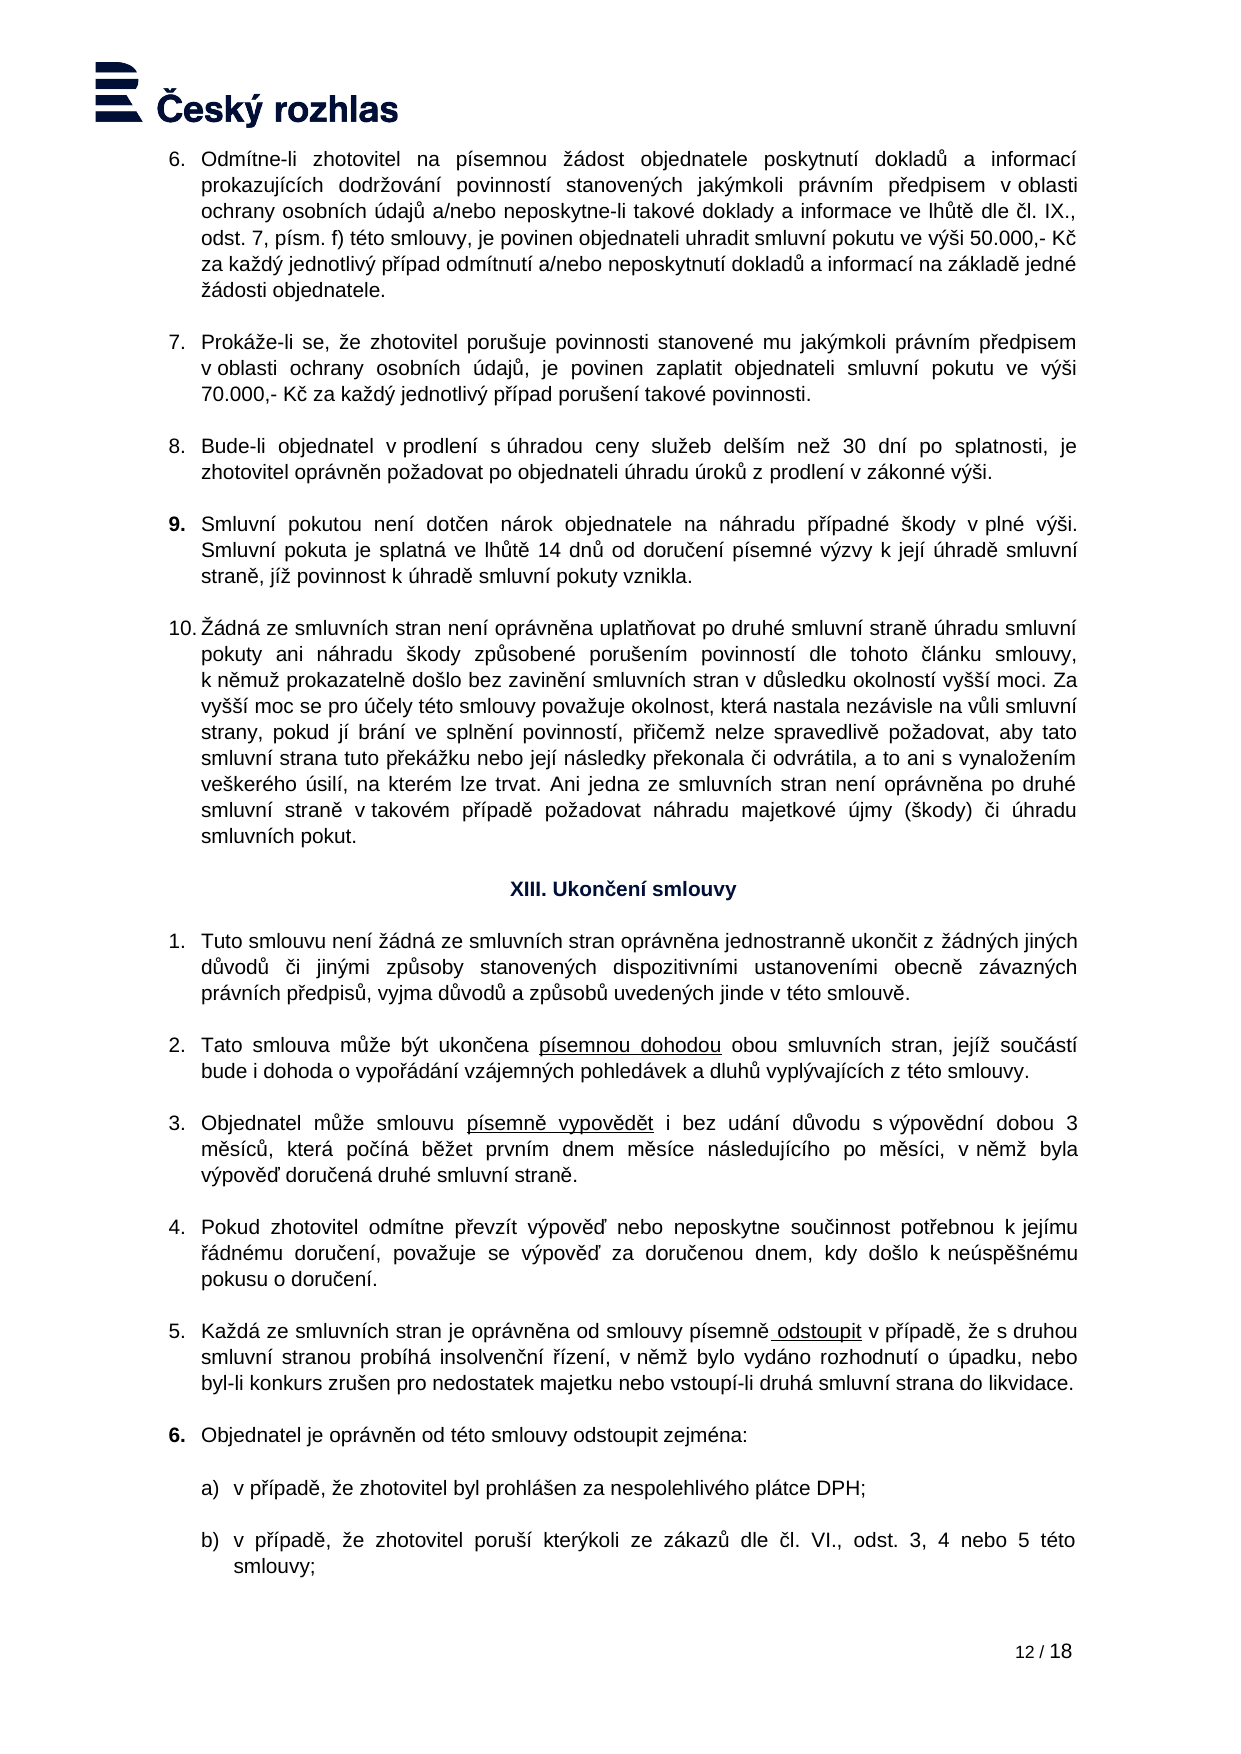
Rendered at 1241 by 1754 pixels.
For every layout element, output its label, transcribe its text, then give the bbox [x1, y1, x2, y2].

list Bude-li objednatel v prodlení s úhradou ceny služeb delším než 30 dní po splatnosti, je zhotovitel oprávněn požadovat po objednateli úhradu úroků z prodlení v zákonné výši. [168, 432, 1078, 484]
subtitle Ukončení smlouvy [168, 875, 1078, 901]
list Žádná ze smluvních stran není oprávněna uplatňovat po druhé smluvní straně úhradu smluvní pokuty ani náhradu škody způsobené porušením povinností dle tohoto článku smlouvy, k němuž prokazatelně došlo bez zavinění smluvních stran v důsledku okolností vyšší moci. Za vyšší moc se pro účely této smlouvy považuje okolnost, která nastala nezávisle na vůli smluvní strany, pokud jí brání ve splnění povinností, přičemž nelze spravedlivě požadovat, aby tato smluvní strana tuto překážku nebo její následky překonala či odvrátila, a to ani s vynaložením veškerého úsilí, na kterém lze trvat. Ani jedna ze smluvních stran není oprávněna po druhé smluvní straně v takovém případě požadovat náhradu majetkové újmy (škody) či úhradu smluvních pokut. [168, 615, 1078, 849]
list Pokud zhotovitel odmítne převzít výpověď nebo neposkytne součinnost potřebnou k jejímu řádnému doručení, považuje se výpověď za doručenou dnem, kdy došlo k neúspěšnému pokusu o doručení. [168, 1214, 1078, 1292]
list Objednatel je oprávněn od této smlouvy odstoupit zejména: [168, 1422, 1078, 1448]
list Každá ze smluvních stran je oprávněna od smlouvy písemně odstoupit v případě, že s druhou smluvní stranou probíhá insolvenční řízení, v němž bylo vydáno rozhodnutí o úpadku, nebo byl-li konkurs zrušen pro nedostatek majetku nebo vstoupí-li druhá smluvní strana do likvidace. [168, 1318, 1078, 1396]
list v případě, že zhotovitel byl prohlášen za nespolehlivého plátce DPH; [201, 1474, 1078, 1500]
list Smluvní pokutou není dotčen nárok objednatele na náhradu případné škody v plné výši. Smluvní pokuta je splatná ve lhůtě 14 dnů od doručení písemné výzvy k její úhradě smluvní straně, jíž povinnost k úhradě smluvní pokuty vznikla. [168, 511, 1078, 589]
list v případě, že zhotovitel poruší kterýkoli ze zákazů dle čl. VI., odst. 3, 4 nebo 5 této smlouvy; [201, 1526, 1078, 1578]
list Prokáže-li se, že zhotovitel porušuje povinnosti stanovené mu jakýmkoli právním předpisem v oblasti ochrany osobních údajů, je povinen zaplatit objednateli smluvní pokutu ve výši 70.000,- Kč za každý jednotlivý případ porušení takové povinnosti. [168, 328, 1078, 406]
list Odmítne-li zhotovitel na písemnou žádost objednatele poskytnutí dokladů a informací prokazujících dodržování povinností stanovených jakýmkoli právním předpisem v oblasti ochrany osobních údajů a/nebo neposkytne-li takové doklady a informace ve lhůtě dle čl. IX., odst. 7, písm. f) této smlouvy, je povinen objednateli uhradit smluvní pokutu ve výši 50.000,- Kč za každý jednotlivý případ odmítnutí a/nebo neposkytnutí dokladů a informací na základě jedné žádosti objednatele. [168, 146, 1078, 302]
list Tato smlouva může být ukončena písemnou dohodou obou smluvních stran, jejíž součástí bude i dohoda o vypořádání vzájemných pohledávek a dluhů vyplývajících z této smlouvy. [168, 1031, 1078, 1083]
list Tuto smlouvu není žádná ze smluvních stran oprávněna jednostranně ukončit z žádných jiných důvodů či jinými způsoby stanovených dispozitivními ustanoveními obecně závazných právních předpisů, vyjma důvodů a způsobů uvedených jinde v této smlouvě. [168, 927, 1078, 1005]
list Objednatel může smlouvu písemně vypovědět i bez udání důvodu s výpovědní dobou 3 měsíců, která počíná běžet prvním dnem měsíce následujícího po měsíci, v němž byla výpověď doručená druhé smluvní straně. [168, 1109, 1078, 1188]
picture [95, 62, 398, 128]
